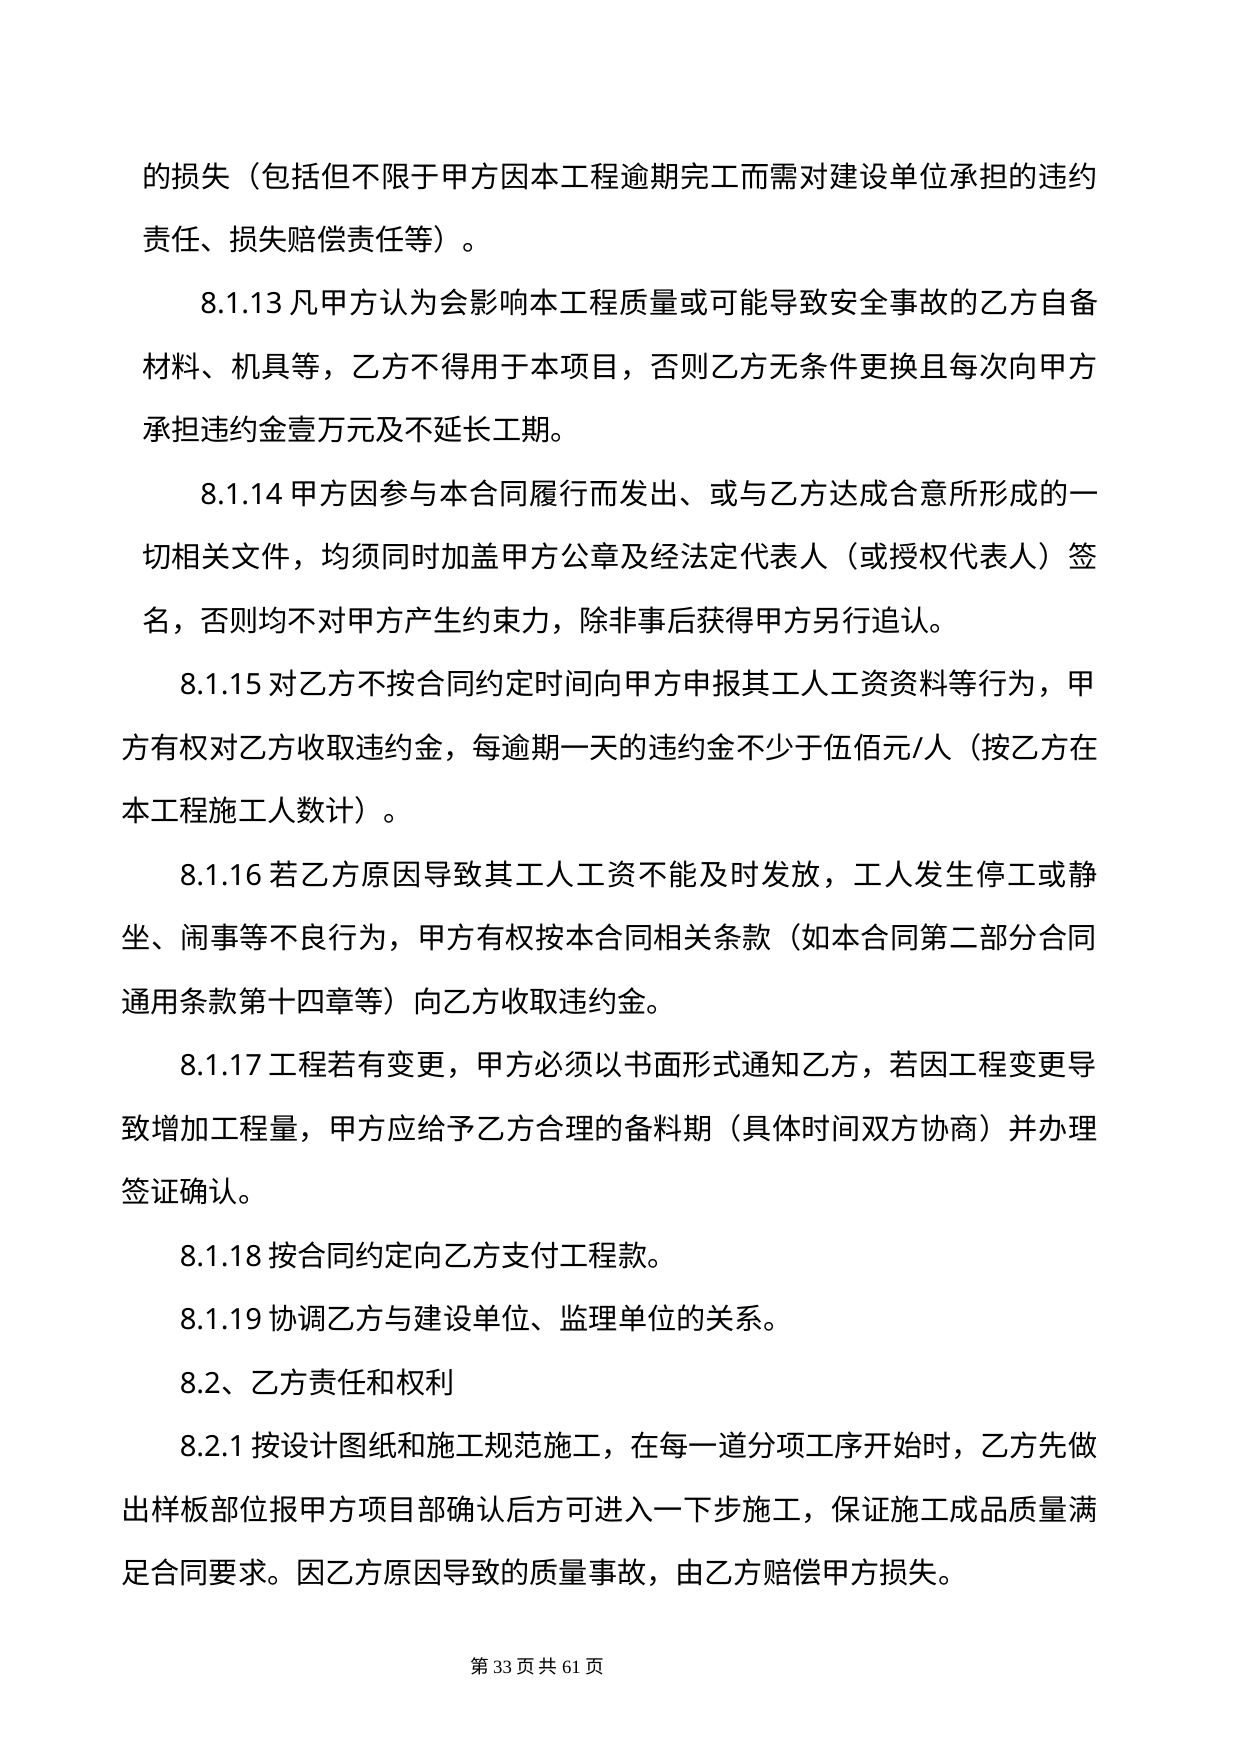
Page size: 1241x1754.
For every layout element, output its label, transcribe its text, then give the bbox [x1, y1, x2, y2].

text 8.1.13凡甲方认为会影响本工程质量或可能导致安全事故的乙方自备材料、机具等，乙方不得用于本项目，否则乙方无条件更换且每次向甲方承担违约金壹万元及不延长工期。 [142, 280, 1098, 449]
text 8.1.15对乙方不按合同约定时间向甲方申报其工人工资资料等行为，甲方有权对乙方收取违约金，每逾期一天的违约金不少于伍佰元/人（按乙方在本工程施工人数计）。 [121, 661, 1098, 830]
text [142, 153, 1098, 259]
text 8.1.19协调乙方与建设单位、监理单位的关系。 [121, 1296, 1098, 1338]
text 8.2、乙方责任和权利 [121, 1359, 1098, 1402]
text 8.1.18按合同约定向乙方支付工程款。 [121, 1232, 1098, 1274]
text 8.1.17工程若有变更，甲方必须以书面形式通知乙方，若因工程变更导致增加工程量，甲方应给予乙方合理的备料期（具体时间双方协商）并办理签证确认。 [121, 1042, 1098, 1211]
text 8.2.1按设计图纸和施工规范施工，在每一道分项工序开始时，乙方先做出样板部位报甲方项目部确认后方可进入一下步施工，保证施工成品质量满足合同要求。因乙方原因导致的质量事故，由乙方赔偿甲方损失。 [121, 1423, 1098, 1592]
text 8.1.16若乙方原因导致其工人工资不能及时发放，工人发生停工或静坐、闹事等不良行为，甲方有权按本合同相关条款（如本合同第二部分合同通用条款第十四章等）向乙方收取违约金。 [121, 851, 1098, 1021]
text 8.1.14甲方因参与本合同履行而发出、或与乙方达成合意所形成的一切相关文件，均须同时加盖甲方公章及经法定代表人（或授权代表人）签名，否则均不对甲方产生约束力，除非事后获得甲方另行追认。 [142, 470, 1098, 640]
